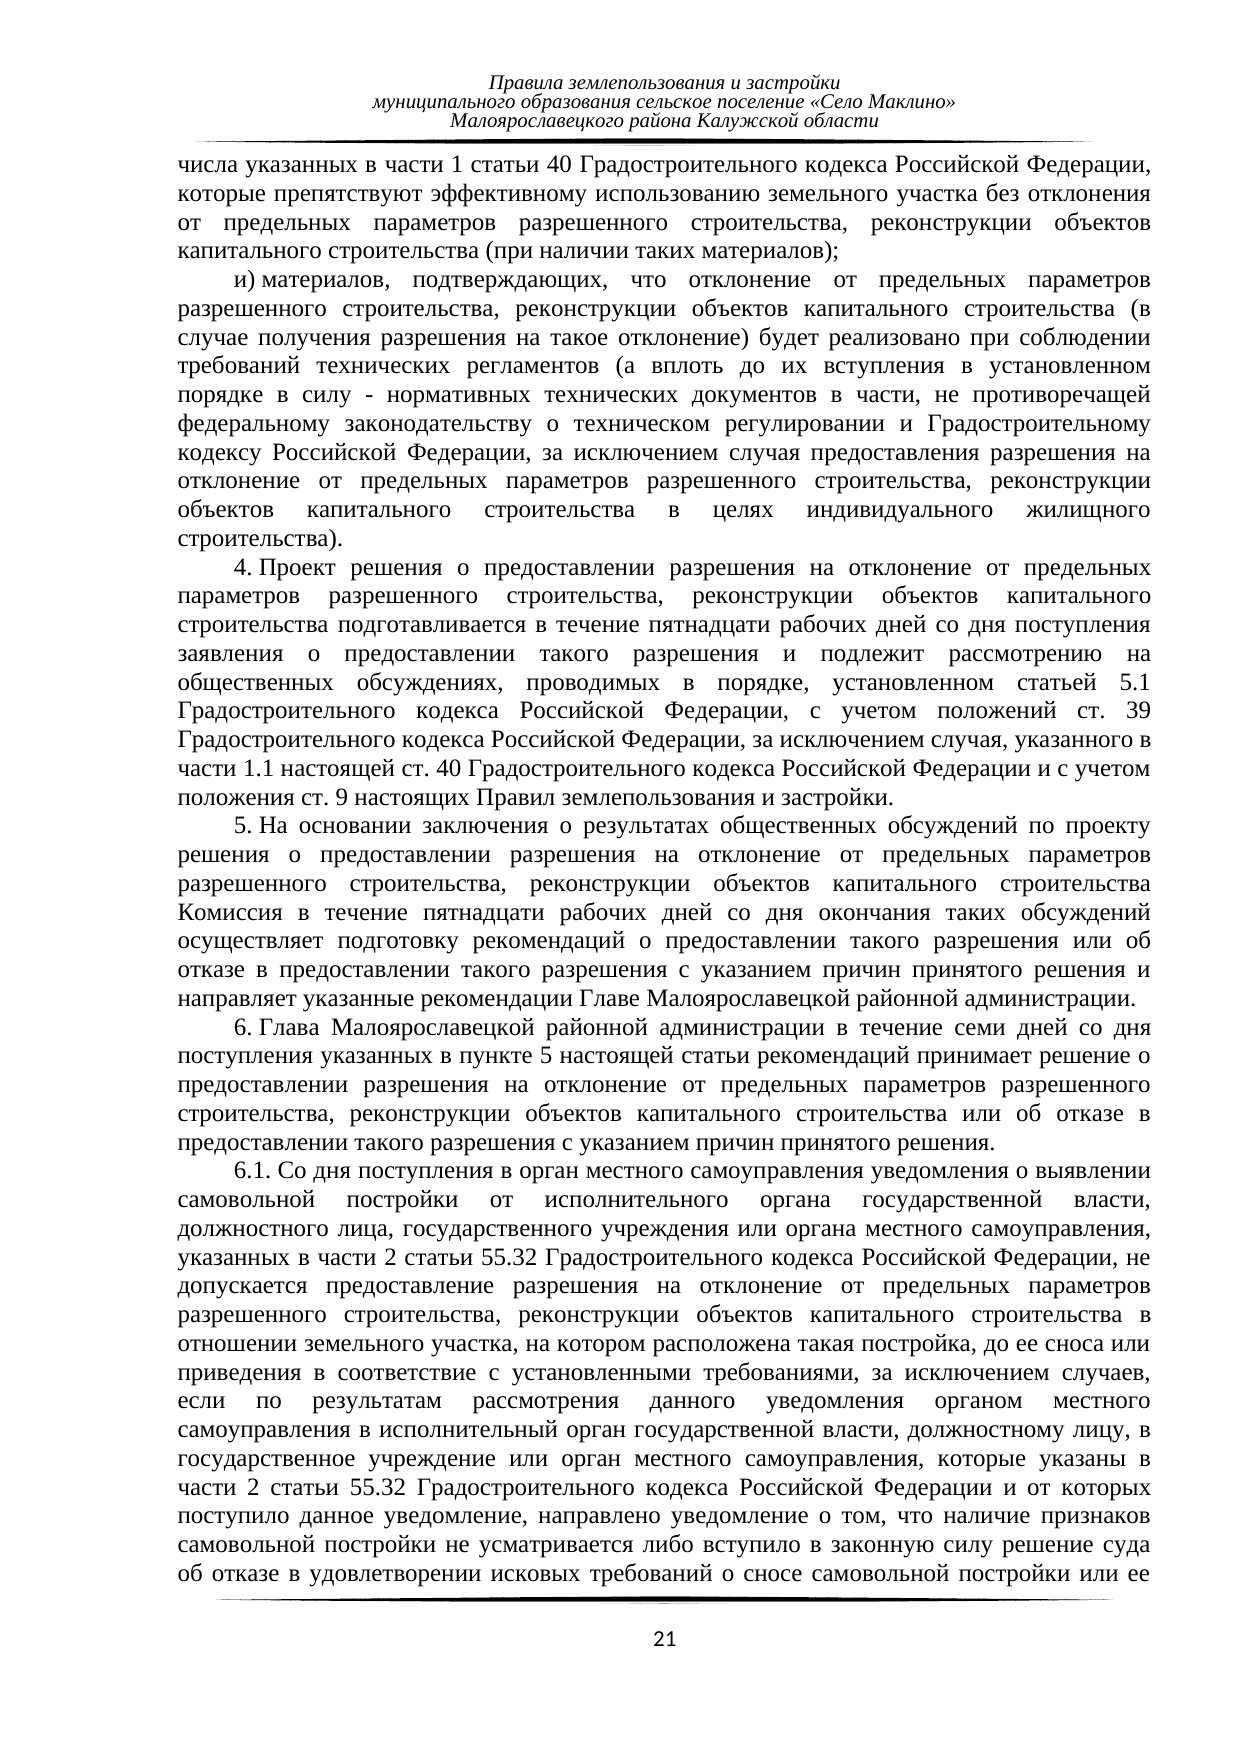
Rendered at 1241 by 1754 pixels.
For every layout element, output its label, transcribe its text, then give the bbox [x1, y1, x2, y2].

text и) материалов, подтверждающих, что отклонение от предельных параметров разрешенного строительства, реконструкции объектов капитального строительства (в случае получения разрешения на такое отклонение) будет реализовано при соблюдении требований технических регламентов (а вплоть до их вступления в установленном порядке в силу - нормативных технических документов в части, не противоречащей федеральному законодательству о техническом регулировании и Градостроительному кодексу Российской Федерации, за исключением случая предоставления разрешения на отклонение от предельных параметров разрешенного строительства, реконструкции объектов капитального строительства в целях индивидуального жилищного строительства). [177, 264, 1152, 552]
text 4. Проект решения о предоставлении разрешения на отклонение от предельных параметров разрешенного строительства, реконструкции объектов капитального строительства подготавливается в течение пятнадцати рабочих дней со дня поступления заявления о предоставлении такого разрешения и подлежит рассмотрению на общественных обсуждениях, проводимых в порядке, установленном статьей 5.1 Градостроительного кодекса Российской Федерации, с учетом положений ст. 39 Градостроительного кодекса Российской Федерации, за исключением случая, указанного в части 1.1 настоящей ст. 40 Градостроительного кодекса Российской Федерации и с учетом положения ст. 9 настоящих Правил землепользования и застройки. [177, 552, 1152, 810]
text 6. Глава Малоярославецкой районной администрации в течение семи дней со дня поступления указанных в пункте 5 настоящей статьи рекомендаций принимает решение о предоставлении разрешения на отклонение от предельных параметров разрешенного строительства, реконструкции объектов капитального строительства или об отказе в предоставлении такого разрешения с указанием причин принятого решения. [177, 1012, 1152, 1155]
picture [215, 1596, 1113, 1604]
text 5. На основании заключения о результатах общественных обсуждений по проекту решения о предоставлении разрешения на отклонение от предельных параметров разрешенного строительства, реконструкции объектов капитального строительства Комиссия в течение пятнадцати рабочих дней со дня окончания таких обсуждений осуществляет подготовку рекомендаций о предоставлении такого разрешения или об отказе в предоставлении такого разрешения с указанием причин принятого решения и направляет указанные рекомендации Главе Малоярославецкой районной администрации. [177, 810, 1152, 1012]
picture [195, 137, 1093, 146]
